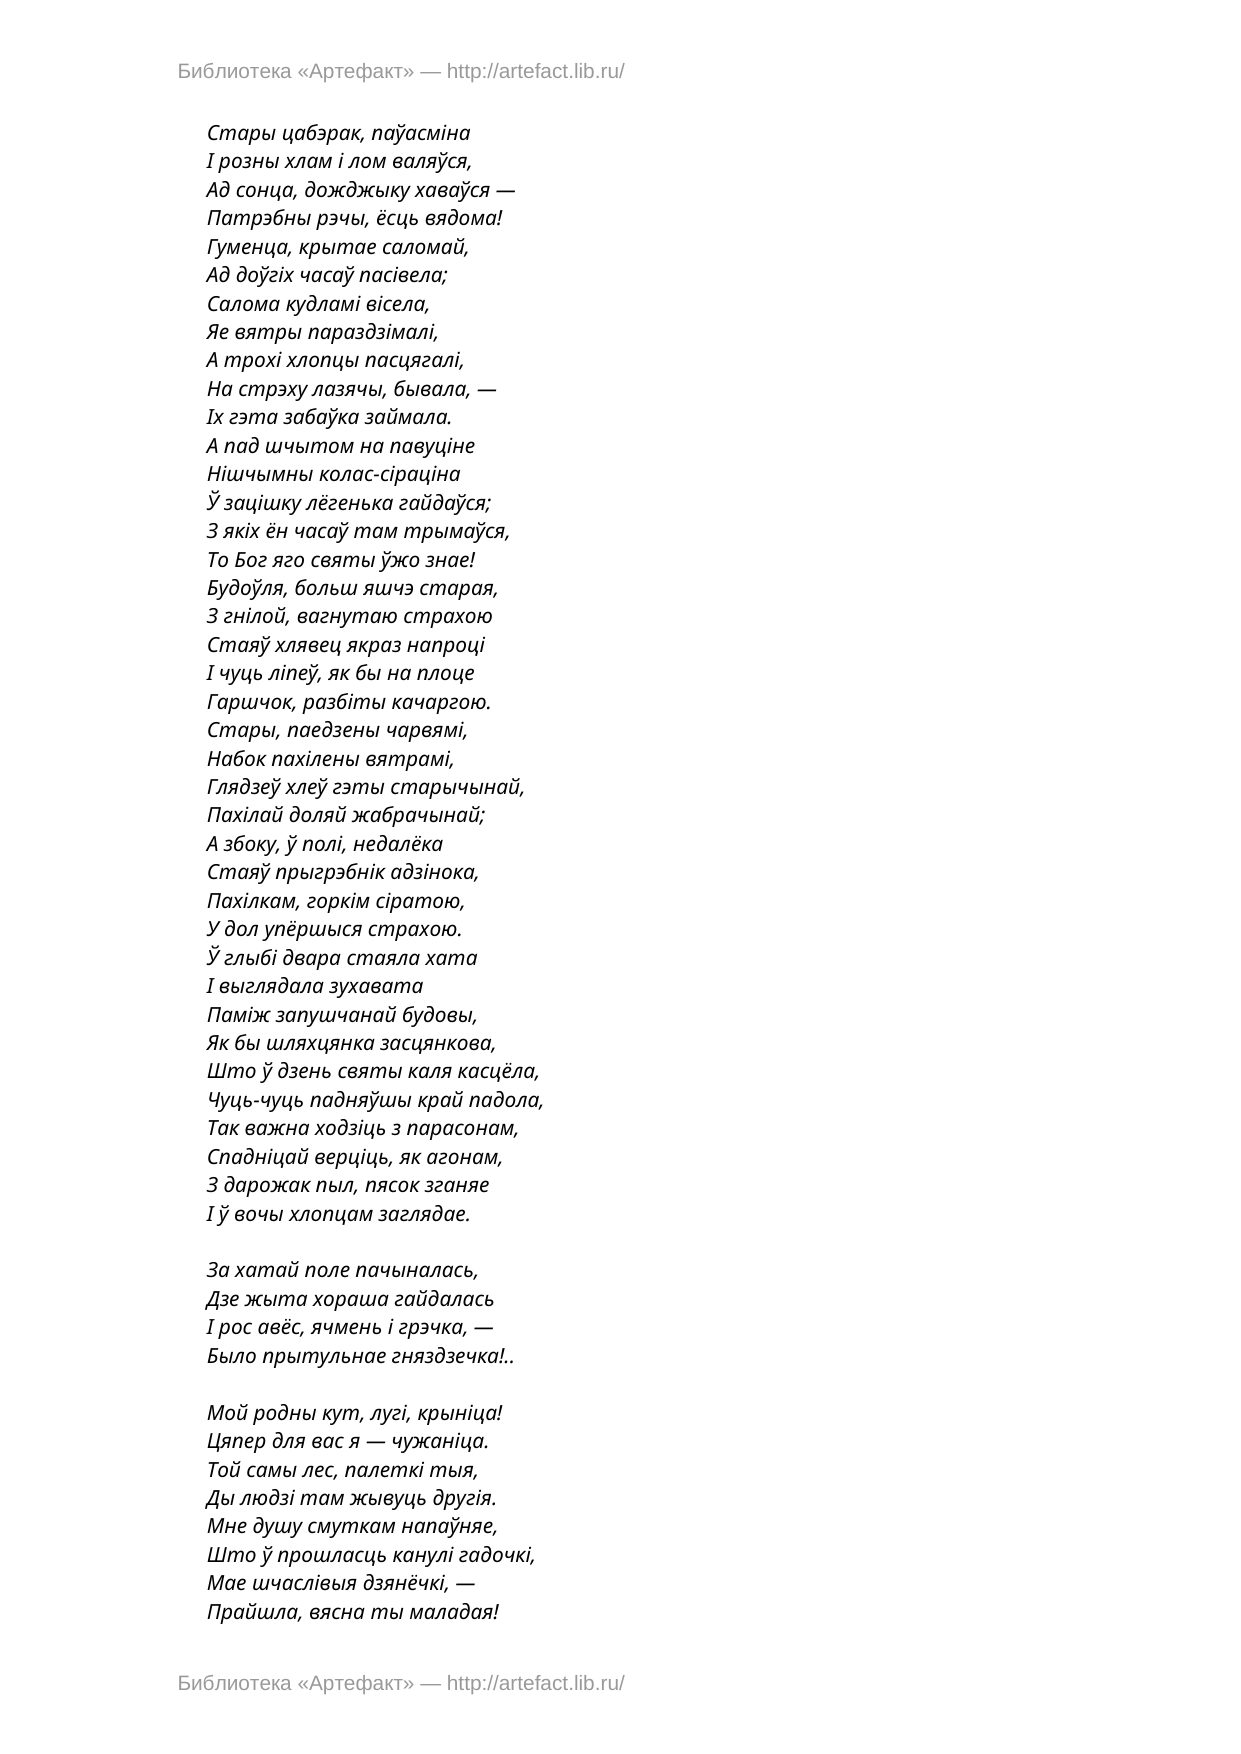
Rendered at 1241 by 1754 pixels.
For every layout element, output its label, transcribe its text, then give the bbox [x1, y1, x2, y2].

subtitle Іх гэта забаўка займала. [177, 402, 1122, 431]
subtitle Мае шчаслівыя дзянёчкі, — [177, 1568, 1122, 1597]
subtitle Ад доўгіх часаў пасівела; [177, 260, 1122, 289]
subtitle І ў вочы хлопцам заглядае. [177, 1199, 1122, 1227]
subtitle Мне душу смуткам напаўняе, [177, 1512, 1122, 1540]
subtitle А збоку, ў полі, недалёка [177, 829, 1122, 857]
subtitle Гаршчок, разбіты качаргою. [177, 687, 1122, 715]
subtitle Чуць-чуць падняўшы край падола, [177, 1085, 1122, 1113]
subtitle Будоўля, больш яшчэ старая, [177, 573, 1122, 602]
subtitle На стрэху лазячы, бывала, — [177, 374, 1122, 402]
subtitle І рос авёс, ячмень і грэчка, — [177, 1312, 1122, 1341]
subtitle Што ў прошласць канулі гадочкі, [177, 1540, 1122, 1568]
subtitle За хатай поле пачыналась, [177, 1256, 1122, 1284]
subtitle Дзе жыта хораша гайдалась [177, 1284, 1122, 1312]
subtitle Пахілкам, горкім сіратою, [177, 886, 1122, 914]
subtitle Стары цабэрак, паўасміна [177, 118, 1122, 147]
subtitle З якіх ён часаў там трымаўся, [177, 516, 1122, 545]
subtitle З гнілой, вагнутаю страхою [177, 602, 1122, 630]
subtitle Спадніцай верціць, як агонам, [177, 1142, 1122, 1170]
subtitle Прайшла, вясна ты маладая! [177, 1597, 1122, 1625]
subtitle А пад шчытом на павуціне [177, 431, 1122, 459]
subtitle Ад сонца, дожджыку хаваўся — [177, 175, 1122, 203]
subtitle Пахілай доляй жабрачынай; [177, 801, 1122, 829]
subtitle З дарожак пыл, пясок зганяе [177, 1170, 1122, 1199]
subtitle Ў глыбі двара стаяла хата [177, 943, 1122, 971]
subtitle Салома кудламі вісела, [177, 289, 1122, 317]
subtitle Набок пахілены вятрамі, [177, 744, 1122, 772]
subtitle Стары, паедзены чарвямі, [177, 715, 1122, 744]
subtitle Той самы лес, палеткі тыя, [177, 1455, 1122, 1483]
subtitle Ды людзі там жывуць другія. [177, 1483, 1122, 1512]
subtitle Так важна ходзіць з парасонам, [177, 1113, 1122, 1142]
subtitle Стаяў хлявец якраз напроці [177, 630, 1122, 658]
subtitle І выглядала зухавата [177, 971, 1122, 1000]
subtitle І розны хлам і лом валяўся, [177, 147, 1122, 175]
subtitle Было прытульнае гняздзечка!.. [177, 1341, 1122, 1369]
subtitle Глядзеў хлеў гэты старычынай, [177, 772, 1122, 801]
subtitle Патрэбны рэчы, ёсць вядома! [177, 203, 1122, 232]
subtitle Як бы шляхцянка засцянкова, [177, 1028, 1122, 1057]
subtitle Што ў дзень святы каля касцёла, [177, 1057, 1122, 1085]
subtitle Стаяў прыгрэбнік адзінока, [177, 857, 1122, 886]
subtitle Гуменца, крытае саломай, [177, 232, 1122, 260]
subtitle І чуць ліпеў, як бы на плоце [177, 658, 1122, 687]
subtitle А трохі хлопцы пасцягалі, [177, 346, 1122, 374]
subtitle Паміж запушчанай будовы, [177, 1000, 1122, 1028]
subtitle Яе вятры параздзімалі, [177, 317, 1122, 346]
subtitle Цяпер для вас я — чужаніца. [177, 1426, 1122, 1455]
subtitle Нішчымны колас-сіраціна [177, 459, 1122, 488]
subtitle То Бог яго святы ўжо знае! [177, 545, 1122, 573]
subtitle У дол упёршыся страхою. [177, 914, 1122, 943]
subtitle Ў зацішку лёгенька гайдаўся; [177, 488, 1122, 516]
subtitle Мой родны кут, лугі, крыніца! [177, 1398, 1122, 1426]
